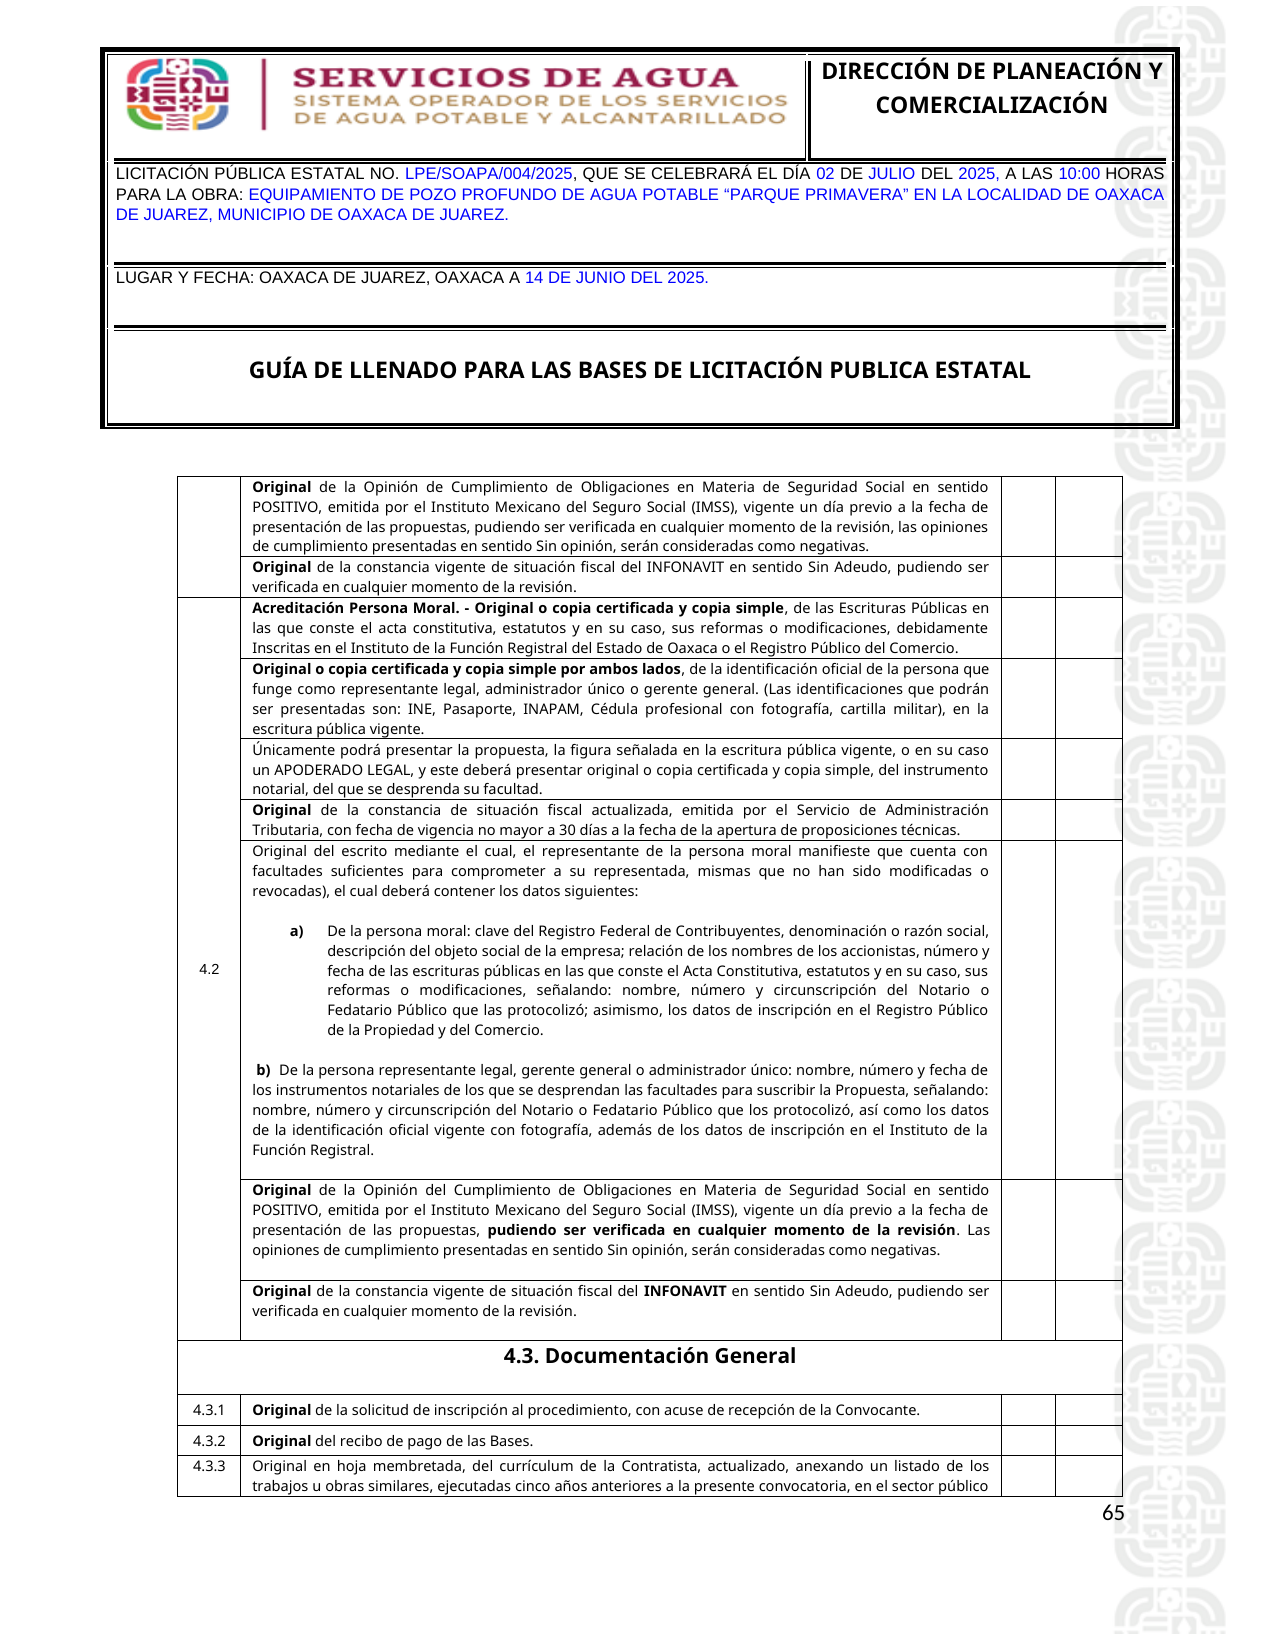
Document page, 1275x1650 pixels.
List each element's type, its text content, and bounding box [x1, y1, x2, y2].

table_cell [1056, 659, 1122, 738]
table_cell [1056, 739, 1122, 799]
table_cell Original de la solicitud de inscripción al procedimiento, con acuse de recepción de la Convocante. [241, 1395, 1001, 1424]
table_cell [1056, 1281, 1122, 1340]
table_cell [1002, 1426, 1055, 1455]
table_cell [1002, 598, 1055, 658]
table_cell [1002, 1180, 1055, 1280]
table_cell [1056, 800, 1122, 840]
table_cell Original o copia certificada y copia simple por ambos lados, de la identificación oficial de la persona que funge como representante legal, administrador único o gerente general. (Las identificaciones que podrán ser presentadas son: INE, Pasaporte, INAPAM, Cédula profesional con fotografía, cartilla militar), en la escritura pública vigente. [241, 659, 1001, 738]
table_cell [1056, 477, 1122, 556]
table_cell [1002, 1395, 1055, 1424]
table_cell [1002, 659, 1055, 738]
table_cell 4.2 [178, 598, 240, 1340]
table_cell [1002, 739, 1055, 799]
table_cell [1056, 598, 1122, 658]
table_cell Original de la constancia vigente de situación fiscal del INFONAVIT en sentido Sin Adeudo, pudiendo ser verificada en cualquier momento de la revisión. [241, 1281, 1001, 1340]
table_cell [1056, 1395, 1122, 1424]
picture [122, 55, 796, 143]
table_cell [1002, 1456, 1055, 1496]
picture [1099, 6, 1229, 1634]
picture [1099, 52, 1175, 427]
table_cell [1056, 1456, 1122, 1496]
table_cell Original del escrito mediante el cual, el representante de la persona moral manifieste que cuenta con facultades suficientes para comprometer a su representada, mismas que no han sido modificadas o revocadas), el cual deberá contener los datos siguientes: De la persona moral: clave del Registro Federal de Contribuyentes, denominación o razón social, descripción del objeto social de la empresa; relación de los nombres de los accionistas, número y fecha de las escrituras públicas en las que conste el Acta Constitutiva, estatutos y en su caso, sus reformas o modificaciones, señalando: nombre, número y circunscripción del Notario o Fedatario Público que las protocolizó; asimismo, los datos de inscripción en el Registro Público de la Propiedad y del Comercio. b) De la persona representante legal, gerente general o administrador único: nombre, número y fecha de los instrumentos notariales de los que se desprendan las facultades para suscribir la Propuesta, señalando: nombre, número y circunscripción del Notario o Fedatario Público que los protocolizó, así como los datos de la identificación oficial vigente con fotografía, además de los datos de inscripción en el Instituto de la Función Registral. [241, 841, 1001, 1179]
table_cell 4.3.3 [178, 1456, 240, 1496]
table_cell [1056, 1426, 1122, 1455]
table_cell 4.3. Documentación General [178, 1341, 1122, 1394]
table_cell Acreditación Persona Moral. - Original o copia certificada y copia simple, de las Escrituras Públicas en las que conste el acta constitutiva, estatutos y en su caso, sus reformas o modificaciones, debidamente Inscritas en el Instituto de la Función Registral del Estado de Oaxaca o el Registro Público del Comercio. [241, 598, 1001, 658]
table_cell [1002, 841, 1055, 1179]
table_cell [1056, 557, 1122, 597]
table_cell [1056, 841, 1122, 1179]
table_cell [1002, 477, 1055, 556]
table_cell 4.3.1 [178, 1395, 240, 1424]
table_cell Original de la Opinión del Cumplimiento de Obligaciones en Materia de Seguridad Social en sentido POSITIVO, emitida por el Instituto Mexicano del Seguro Social (IMSS), vigente un día previo a la fecha de presentación de las propuestas, pudiendo ser verificada en cualquier momento de la revisión. Las opiniones de cumplimiento presentadas en sentido Sin opinión, serán consideradas como negativas. [241, 1180, 1001, 1280]
table_cell [1056, 1180, 1122, 1280]
table_cell 4.3.2 [178, 1426, 240, 1455]
table_cell [1002, 557, 1055, 597]
picture [1099, 190, 1105, 199]
table_cell Original de la constancia vigente de situación fiscal del INFONAVIT en sentido Sin Adeudo, pudiendo ser verificada en cualquier momento de la revisión. [241, 557, 1001, 597]
table_cell [1002, 800, 1055, 840]
table_cell Original de la Opinión de Cumplimiento de Obligaciones en Materia de Seguridad Social en sentido POSITIVO, emitida por el Instituto Mexicano del Seguro Social (IMSS), vigente un día previo a la fecha de presentación de las propuestas, pudiendo ser verificada en cualquier momento de la revisión, las opiniones de cumplimiento presentadas en sentido Sin opinión, serán consideradas como negativas. [241, 477, 1001, 556]
table_cell Original de la constancia de situación fiscal actualizada, emitida por el Servicio de Administración Tributaria, con fecha de vigencia no mayor a 30 días a la fecha de la apertura de proposiciones técnicas. [241, 800, 1001, 840]
table_cell Original del recibo de pago de las Bases. [241, 1426, 1001, 1455]
table_cell [1002, 1281, 1055, 1340]
table_cell Únicamente podrá presentar la propuesta, la figura señalada en la escritura pública vigente, o en su caso un APODERADO LEGAL, y este deberá presentar original o copia certificada y copia simple, del instrumento notarial, del que se desprenda su facultad. [241, 739, 1001, 799]
